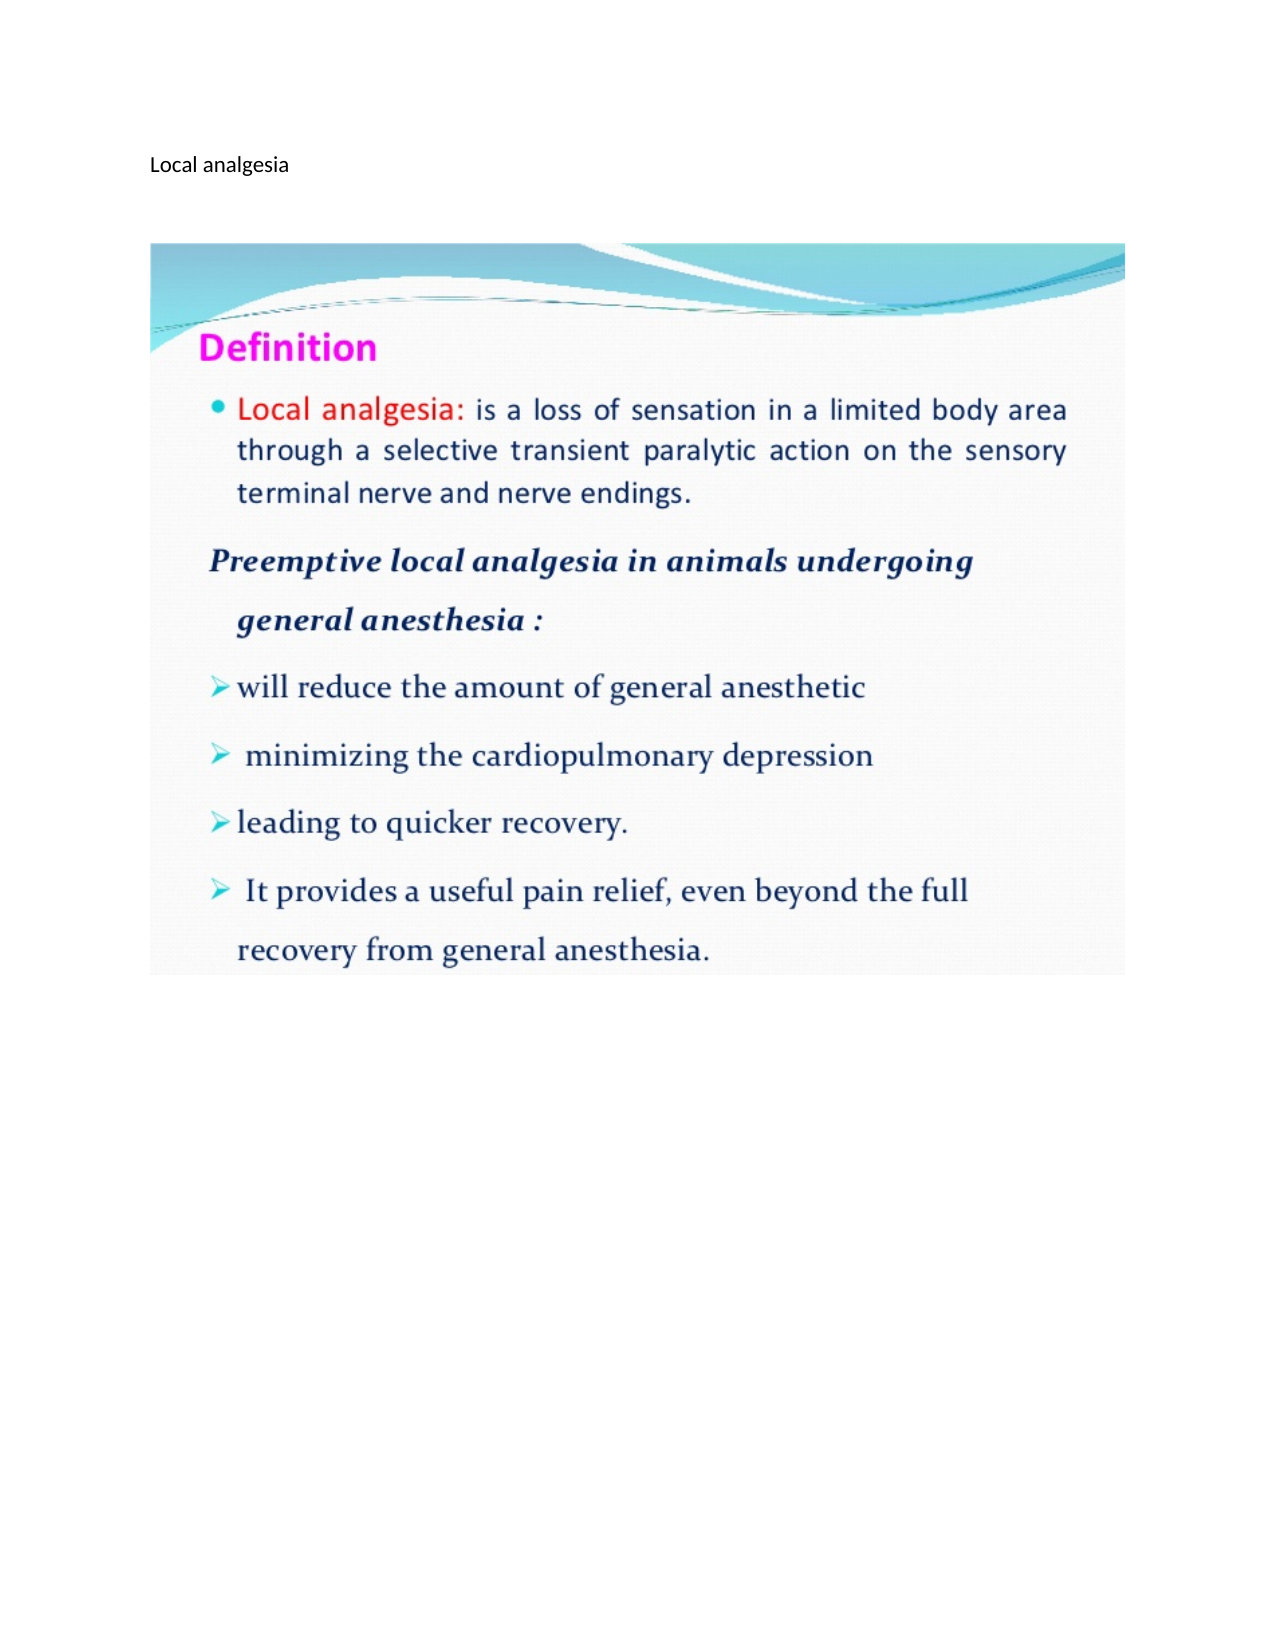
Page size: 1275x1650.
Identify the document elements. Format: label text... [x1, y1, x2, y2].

text Local analgesia [150, 150, 1125, 178]
picture [150, 243, 1125, 975]
